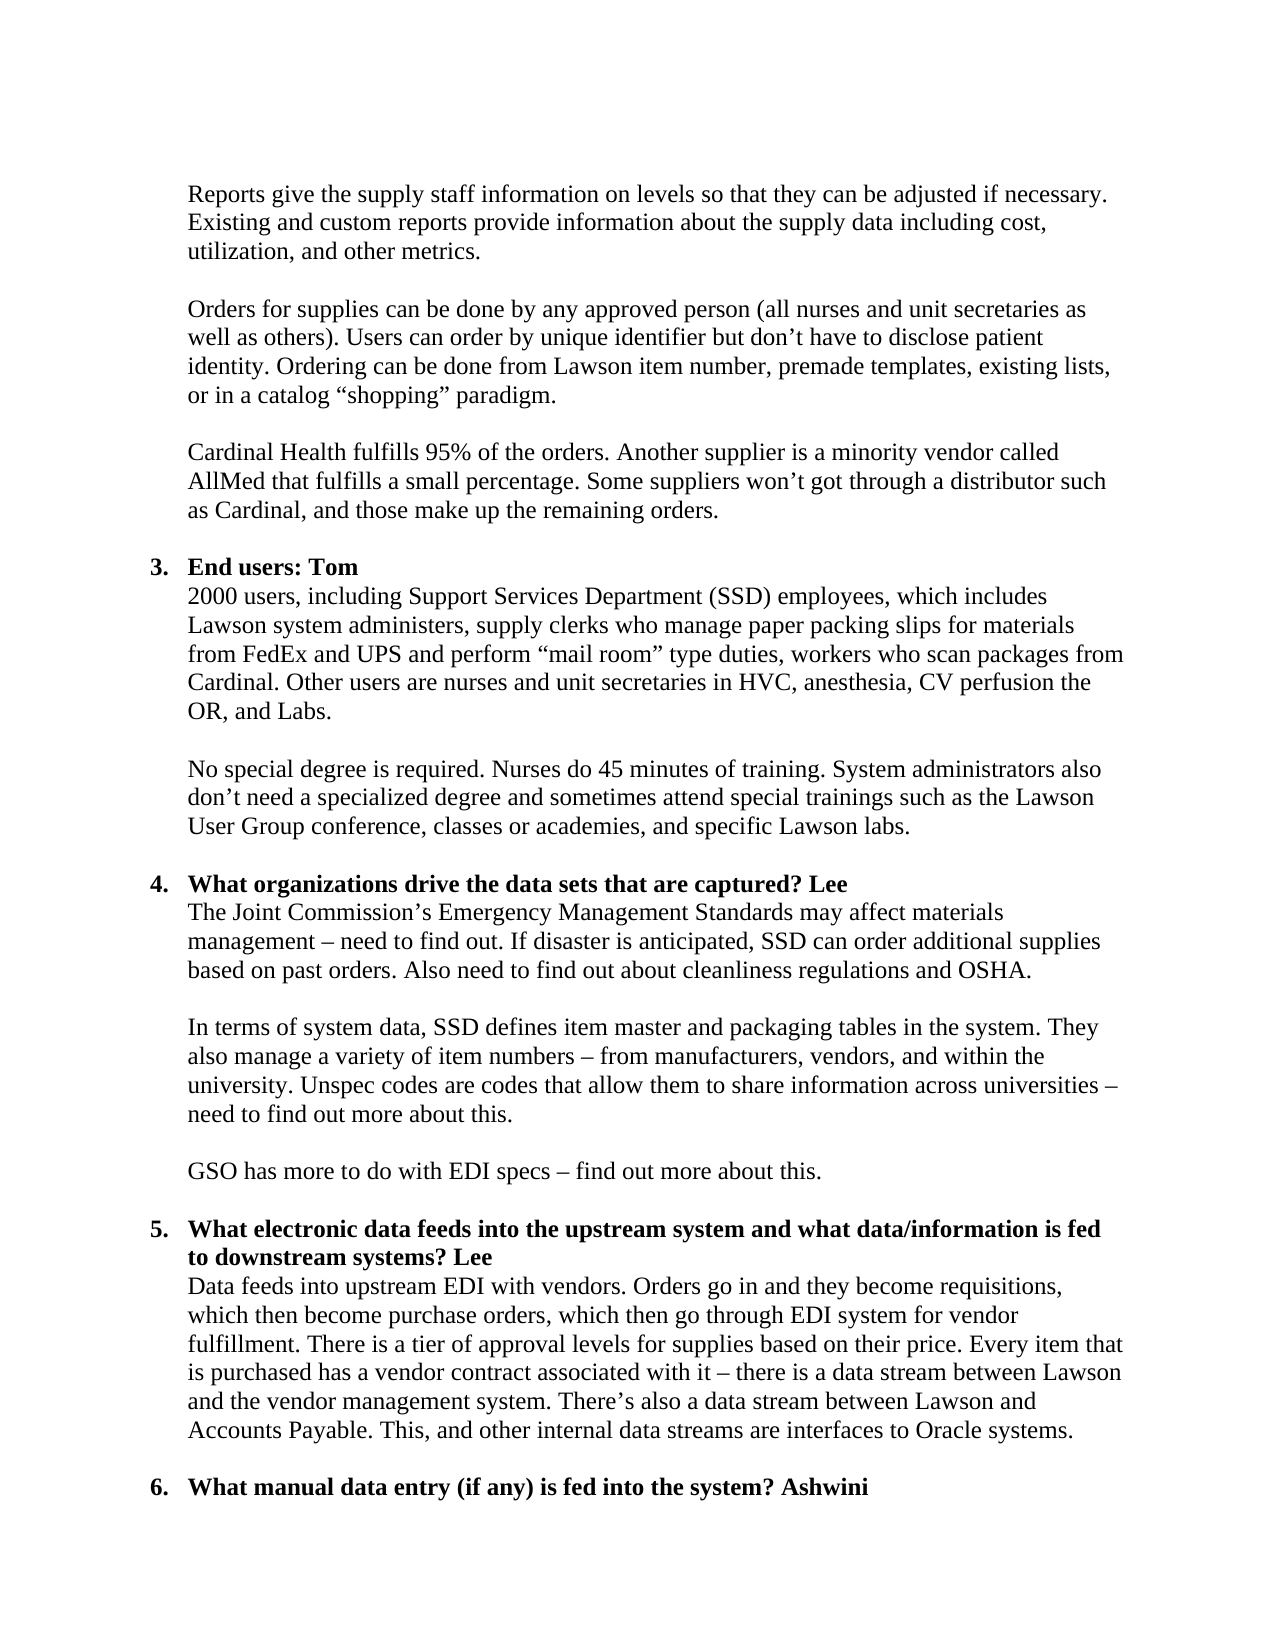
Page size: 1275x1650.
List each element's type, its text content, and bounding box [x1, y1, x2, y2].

list In terms of system data, SSD defines item master and packaging tables in the system. They also manage a variety of item numbers – from manufacturers, vendors, and within the university. Unspec codes are codes that allow them to share information across universities – need to find out more about this. [187, 1012, 1125, 1127]
list GSO has more to do with EDI specs – find out more about this. [187, 1156, 1125, 1185]
list The Joint Commission’s Emergency Management Standards may affect materials management – need to find out. If disaster is anticipated, SSD can order additional supplies based on past orders. Also need to find out about cleanliness regulations and OSHA. [187, 897, 1125, 984]
list No special degree is required. Nurses do 45 minutes of training. System administrators also don’t need a specialized degree and sometimes attend special trainings such as the Lawson User Group conference, classes or academies, and specific Lawson labs. [187, 754, 1125, 840]
list Orders for supplies can be done by any approved person (all nurses and unit secretaries as well as others). Users can order by unique identifier but don’t have to disclose patient identity. Ordering can be done from Lawson item number, premade templates, existing lists, or in a catalog “shopping” paradigm. [187, 294, 1125, 409]
list Cardinal Health fulfills 95% of the orders. Another supplier is a minority vendor called AllMed that fulfills a small percentage. Some suppliers won’t got through a distributor such as Cardinal, and those make up the remaining orders. [187, 437, 1125, 524]
list Reports give the supply staff information on levels so that they can be adjusted if necessary. Existing and custom reports provide information about the supply data including cost, utilization, and other metrics. [187, 179, 1125, 265]
list End users: Tom [150, 552, 1125, 581]
list What manual data entry (if any) is fed into the system? Ashwini [150, 1472, 1125, 1501]
list 2000 users, including Support Services Department (SSD) employees, which includes Lawson system administers, supply clerks who manage paper packing slips for materials from FedEx and UPS and perform “mail room” type duties, workers who scan packages from Cardinal. Other users are nurses and unit secretaries in HVC, anesthesia, CV perfusion the OR, and Labs. [187, 581, 1125, 725]
list Data feeds into upstream EDI with vendors. Orders go in and they become requisitions, which then become purchase orders, which then go through EDI system for vendor fulfillment. There is a tier of approval levels for supplies based on their price. Every item that is purchased has a vendor contract associated with it – there is a data stream between Lawson and the vendor management system. There’s also a data stream between Lawson and Accounts Payable. This, and other internal data streams are interfaces to Oracle systems. [187, 1271, 1125, 1444]
list What electronic data feeds into the upstream system and what data/information is fed to downstream systems? Lee [150, 1214, 1125, 1271]
list What organizations drive the data sets that are captured? Lee [150, 869, 1125, 897]
